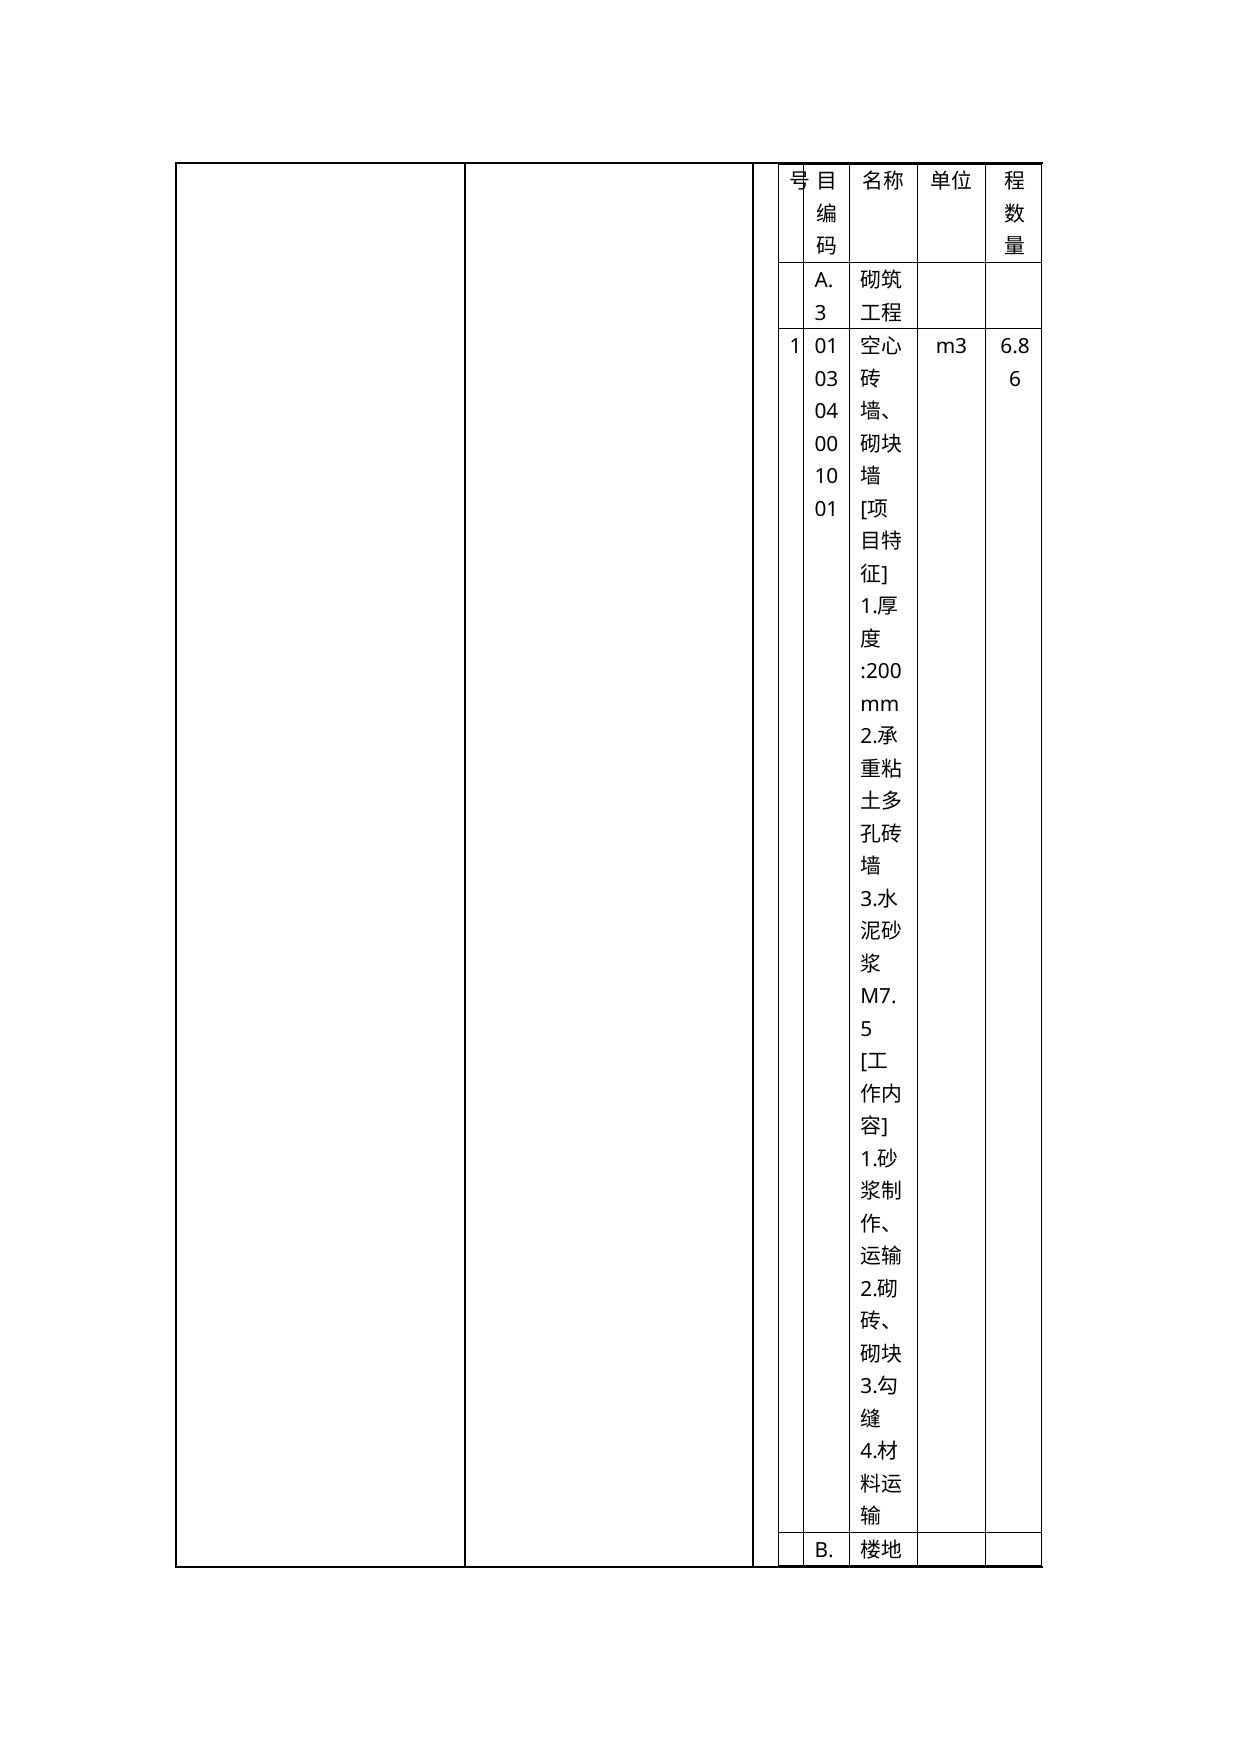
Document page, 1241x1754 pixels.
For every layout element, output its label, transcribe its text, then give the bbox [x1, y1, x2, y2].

table_cell [466, 164, 752, 1566]
table_cell 1 [177, 164, 464, 1566]
table_cell [754, 164, 778, 1566]
